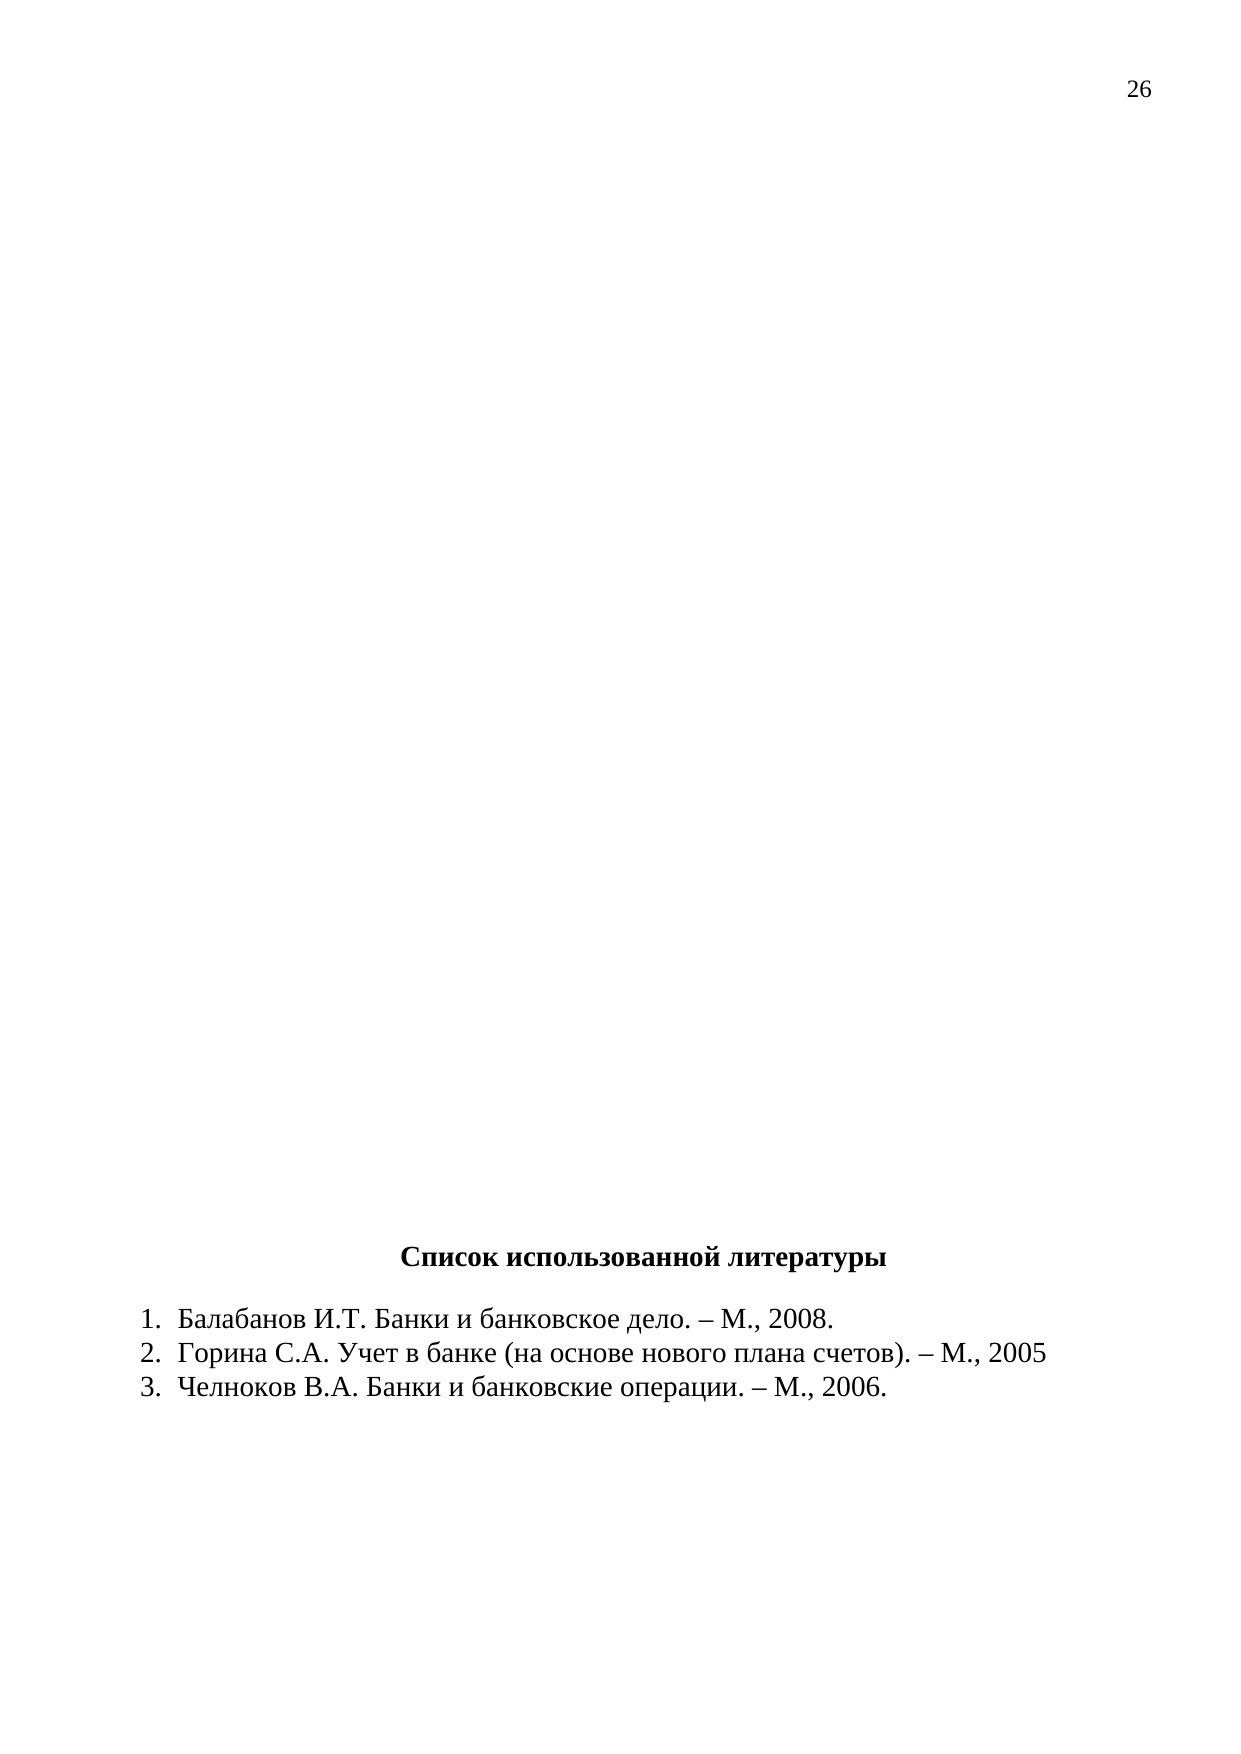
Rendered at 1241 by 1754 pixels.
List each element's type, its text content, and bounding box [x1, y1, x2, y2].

list Челноков В.А. Банки и банковские операции. – М., 2006. [140, 1369, 1152, 1402]
list Балабанов И.Т. Банки и банковское дело. – М., 2008. [140, 1302, 1152, 1335]
text Список использованной литературы [135, 1239, 1152, 1273]
list Горина С.А. Учет в банке (на основе нового плана счетов). – М., 2005 [140, 1335, 1152, 1369]
